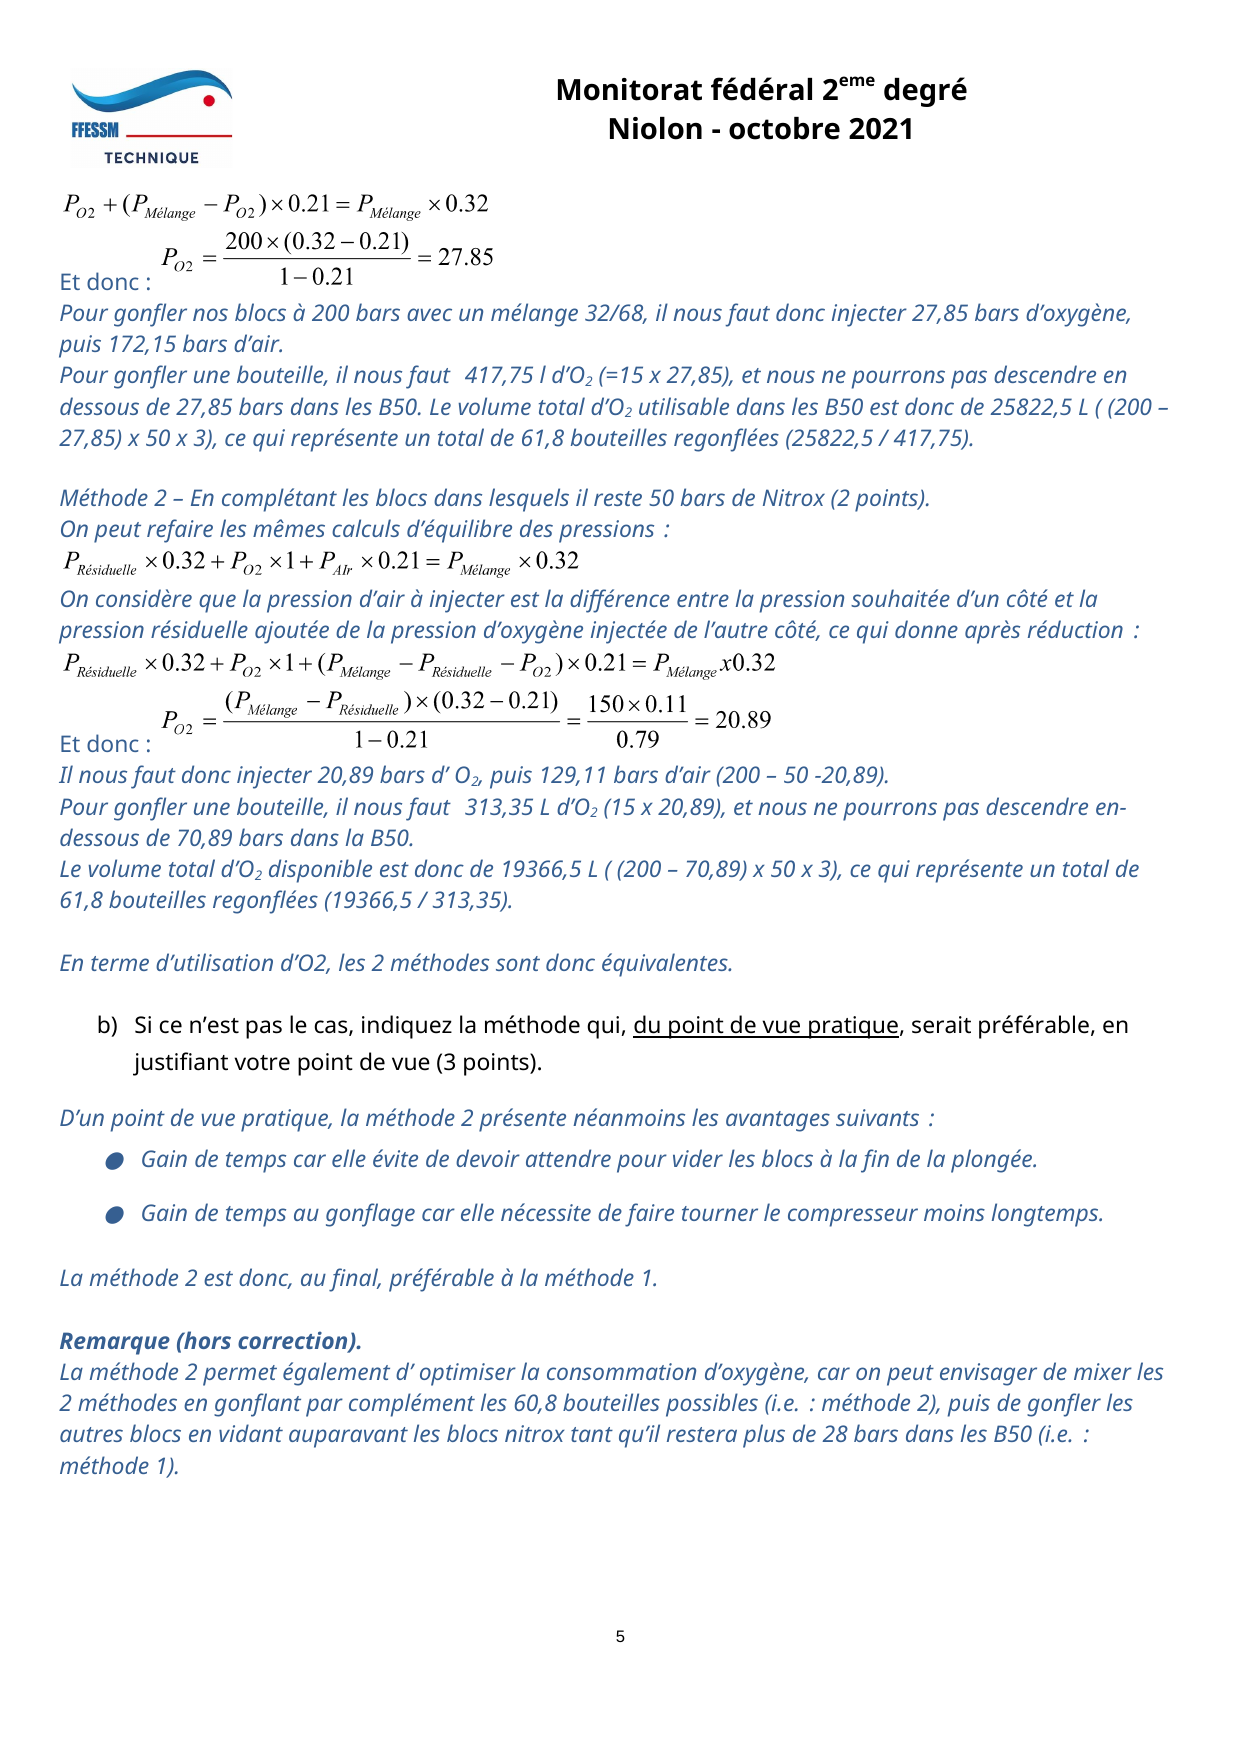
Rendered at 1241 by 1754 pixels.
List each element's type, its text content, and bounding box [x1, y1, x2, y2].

text La méthode 2 permet également d’ optimiser la consommation d’oxygène, car on peut envisager de mixer les 2 méthodes en gonflant par complément les 60,8 bouteilles possibles (i.e. : méthode 2), puis de gonfler les autres blocs en vidant auparavant les blocs nitrox tant qu’il restera plus de 28 bars dans les B50 (i.e. : méthode 1). [59, 1356, 1181, 1481]
text Le volume total d’O2 disponible est donc de 19366,5 L ( (200 – 70,89) x 50 x 3), ce qui représente un total de 61,8 bouteilles regonflées (19366,5 / 313,35). [59, 853, 1181, 916]
text En terme d’utilisation d’O2, les 2 méthodes sont donc équivalentes. [59, 947, 1181, 978]
text Pour gonfler nos blocs à 200 bars avec un mélange 32/68, il nous faut donc injecter 27,85 bars d’oxygène, puis 172,15 bars d’air. [59, 297, 1181, 359]
picture [59, 543, 584, 583]
text Et donc : [59, 684, 1181, 759]
list Si ce n’est pas le cas, indiquez la méthode qui, du point de vue pratique, serait préférable, en justifiant votre point de vue (3 points). [97, 1009, 1181, 1077]
text On considère que la pression d’air à injecter est la différence entre la pression souhaitée d’un côté et la pression résiduelle ajoutée de la pression d’oxygène injectée de l’autre côté, ce qui donne après réduction : [59, 583, 1181, 645]
picture [70, 68, 233, 168]
text Méthode 2 – En complétant les blocs dans lesquels il reste 50 bars de Nitrox (2 points). [59, 481, 1181, 513]
picture [59, 645, 780, 753]
text Pour gonfler une bouteille, il nous faut 417,75 l d’O2 (=15 x 27,85), et nous ne pourrons pas descendre en dessous de 27,85 bars dans les B50. Le volume total d’O2 utilisable dans les B50 est donc de 25822,5 L ( (200 – 27,85) x 50 x 3), ce qui représente un total de 61,8 bouteilles regonflées (25822,5 / 417,75). [59, 359, 1181, 453]
list Gain de temps car elle évite de devoir attendre pour vider les blocs à la fin de la plongée. [103, 1133, 1181, 1180]
text Il nous faut donc injecter 20,89 bars d’ O2, puis 129,11 bars d’air (200 – 50 -20,89). [59, 759, 1181, 791]
list Gain de temps au gonflage car elle nécessite de faire tourner le compresseur moins longtemps. [103, 1187, 1181, 1234]
text La méthode 2 est donc, au final, préférable à la méthode 1. [59, 1262, 1181, 1293]
picture [59, 186, 497, 290]
text D’un point de vue pratique, la méthode 2 présente néanmoins les avantages suivants : [59, 1102, 1181, 1133]
text On peut refaire les mêmes calculs d’équilibre des pressions : [59, 513, 1181, 544]
text Et donc : [59, 225, 1181, 297]
text Pour gonfler une bouteille, il nous faut 313,35 L d’O2 (15 x 20,89), et nous ne pourrons pas descendre en-dessous de 70,89 bars dans la B50. [59, 791, 1181, 853]
text Remarque (hors correction). [59, 1325, 1181, 1356]
